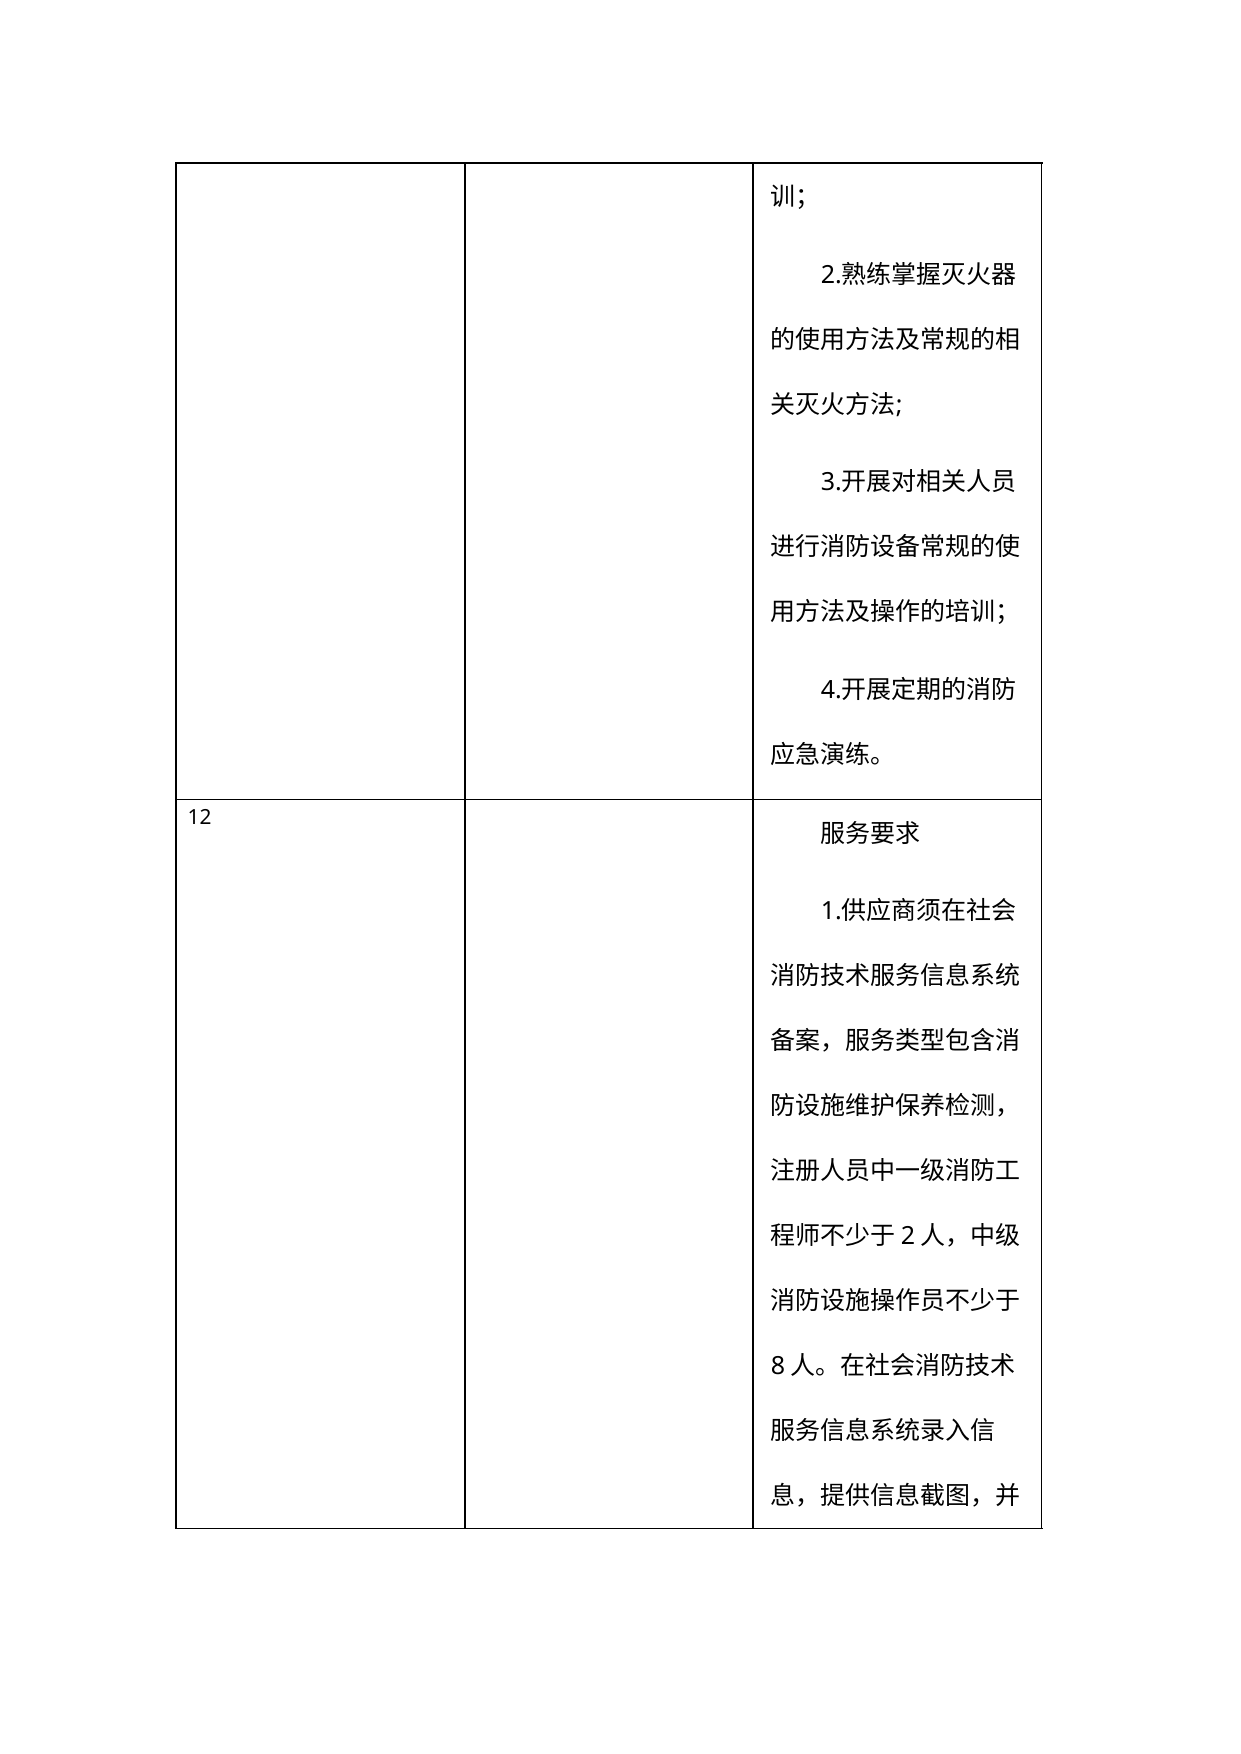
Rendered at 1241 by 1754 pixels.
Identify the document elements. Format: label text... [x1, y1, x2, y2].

table_cell [466, 800, 752, 1528]
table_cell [754, 164, 1041, 798]
table_cell 11 [177, 164, 464, 798]
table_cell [754, 800, 1041, 1528]
table_cell 12 [177, 800, 464, 1528]
table_cell [466, 164, 752, 798]
